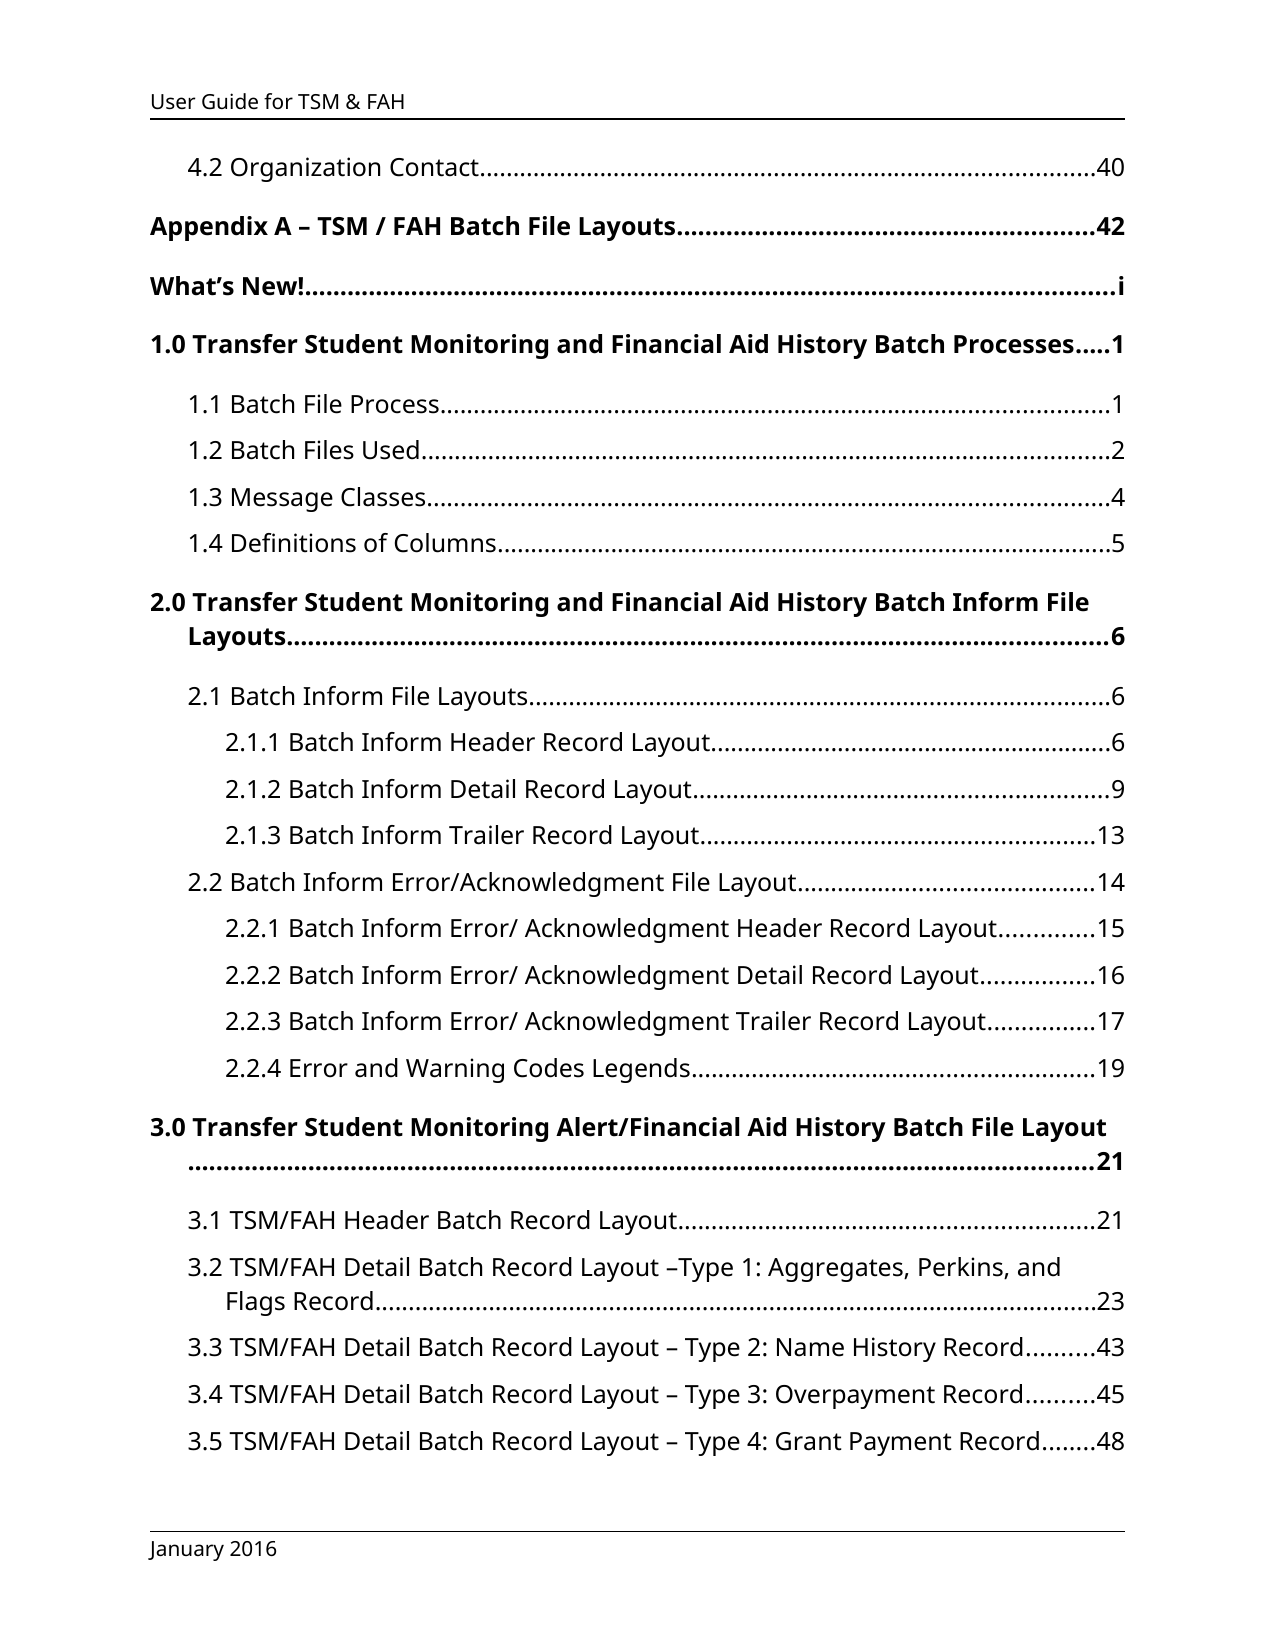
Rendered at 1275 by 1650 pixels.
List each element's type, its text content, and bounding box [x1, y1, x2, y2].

text 2.2.1 Batch Inform Error/ Acknowledgment Header Record Layout 15 [225, 911, 1125, 945]
text 3.5 TSM/FAH Detail Batch Record Layout – Type 4: Grant Payment Record 48 [187, 1423, 1125, 1457]
text Appendix A – TSM / FAH Batch File Layouts 42 [150, 209, 1125, 243]
text 3.2 TSM/FAH Detail Batch Record Layout –Type 1: Aggregates, Perkins, and Flags Record 23 [187, 1249, 1125, 1317]
text 1.0 Transfer Student Monitoring and Financial Aid History Batch Processes 1 [150, 327, 1125, 361]
text 4.2 Organization Contact 40 [187, 150, 1125, 184]
text 2.1.2 Batch Inform Detail Record Layout 9 [225, 771, 1125, 805]
text 2.2.4 Error and Warning Codes Legends 19 [225, 1051, 1125, 1085]
text 2.2.3 Batch Inform Error/ Acknowledgment Trailer Record Layout 17 [225, 1004, 1125, 1038]
text 3.1 TSM/FAH Header Batch Record Layout 21 [187, 1203, 1125, 1237]
text 1.1 Batch File Process 1 [187, 386, 1125, 420]
text 2.0 Transfer Student Monitoring and Financial Aid History Batch Inform File Layouts 6 [150, 585, 1125, 653]
text 2.1.1 Batch Inform Header Record Layout 6 [225, 725, 1125, 759]
text What’s New! i [150, 268, 1125, 302]
text 1.2 Batch Files Used 2 [187, 433, 1125, 467]
text 1.3 Message Classes 4 [187, 479, 1125, 513]
text 1.4 Definitions of Columns 5 [187, 526, 1125, 560]
text 2.2.2 Batch Inform Error/ Acknowledgment Detail Record Layout 16 [225, 957, 1125, 992]
text 3.0 Transfer Student Monitoring Alert/Financial Aid History Batch File Layout 21 [150, 1110, 1125, 1178]
text 2.1 Batch Inform File Layouts 6 [187, 678, 1125, 712]
text 3.4 TSM/FAH Detail Batch Record Layout – Type 3: Overpayment Record 45 [187, 1377, 1125, 1411]
text 2.2 Batch Inform Error/Acknowledgment File Layout 14 [187, 864, 1125, 898]
text 3.3 TSM/FAH Detail Batch Record Layout – Type 2: Name History Record 43 [187, 1330, 1125, 1364]
text 2.1.3 Batch Inform Trailer Record Layout 13 [225, 818, 1125, 852]
